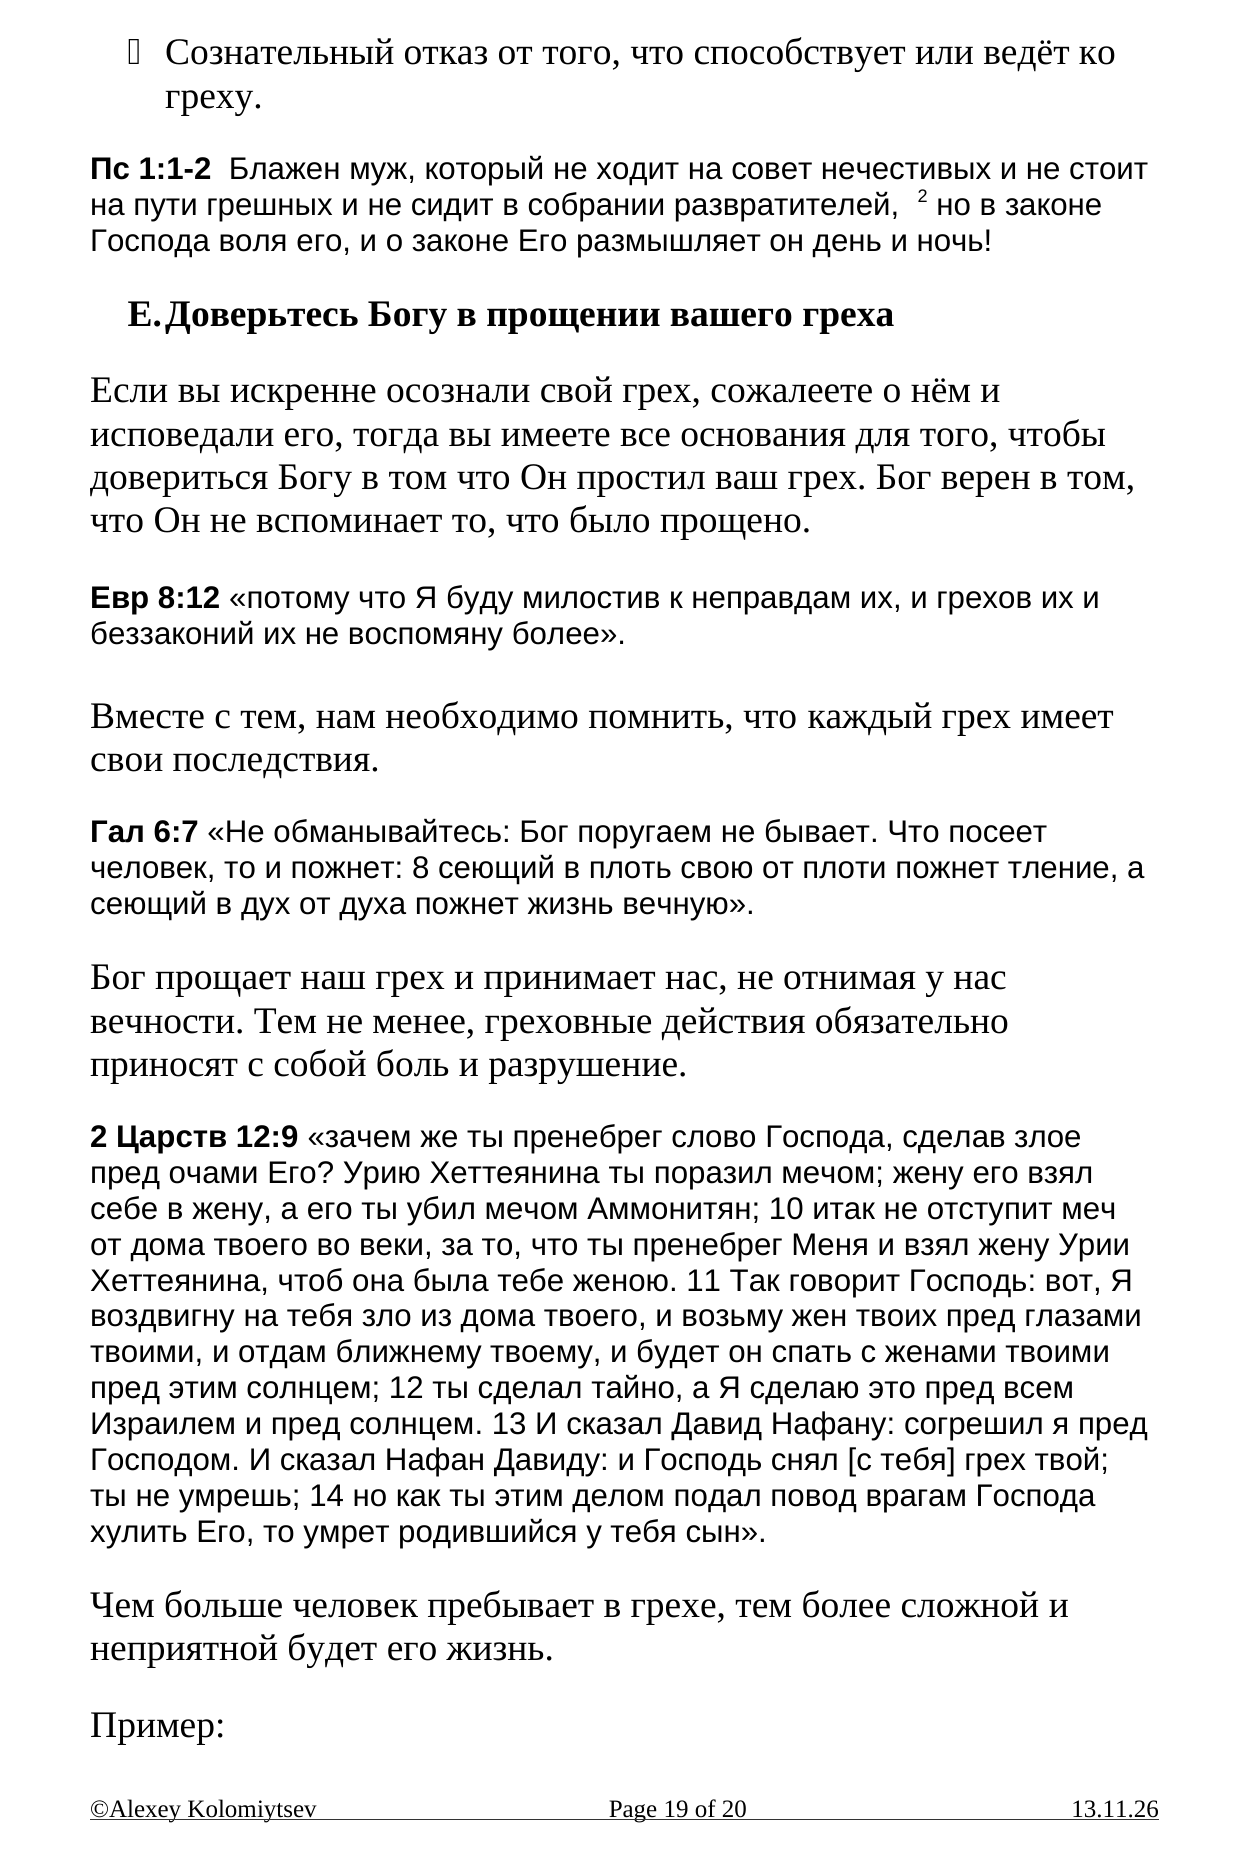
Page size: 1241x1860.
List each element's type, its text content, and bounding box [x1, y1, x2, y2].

text Если вы искренне осознали свой грех, сожалеете о нём и исповедали его, тогда вы имеете все основания для того, чтобы довериться Богу в том что Он простил ваш грех. Бог верен в том, что Он не вспоминает то, что было прощено. [90, 368, 1150, 540]
text 2 Царств 12:9 «зачем же ты пренебрег слово Господа, сделав злое пред очами Его? Урию Хеттеянина ты поразил мечом; жену его взял себе в жену, а его ты убил мечом Аммонитян; 10 итак не отступит меч от дома твоего во веки, за то, что ты пренебрег Меня и взял жену Урии Хеттеянина, чтоб она была тебе женою. 11 Так говорит Господь: вот, Я воздвигну на тебя зло из дома твоего, и возьму жен твоих пред глазами твоими, и отдам ближнему твоему, и будет он спать с женами твоими пред этим солнцем; 12 ты сделал тайно, а Я сделаю это пред всем Израилем и пред солнцем. 13 И сказал Давид Нафану: согрешил я пред Господом. И сказал Нафан Давиду: и Господь снял [с тебя] грех твой; ты не умрешь; 14 но как ты этим делом подал повод врагам Господа хулить Его, то умрет родившийся у тебя сын». [90, 1118, 1150, 1549]
text Бог прощает наш грех и принимает нас, не отнимая у нас вечности. Тем не менее, греховные действия обязательно приносят с собой боль и разрушение. [90, 955, 1150, 1084]
text Пс 1:1-2 Блажен муж, который не ходит на совет нечестивых и не стоит на пути грешных и не сидит в собрании развратителей, 2 но в законе Господа воля его, и о законе Его размышляет он день и ночь! [90, 150, 1150, 258]
list Доверьтесь Богу в прощении вашего греха [127, 291, 1150, 334]
text Вместе с тем, нам необходимо помнить, что каждый грех имеет свои последствия. [90, 694, 1150, 780]
list Сознательный отказ от того, что способствует или ведёт ко греху. [127, 30, 1150, 116]
text Пример: [90, 1702, 1150, 1746]
text Евр 8:12 «потому что Я буду милостив к неправдам их, и грехов их и беззаконий их не воспомяну более». [90, 579, 1150, 651]
text Гал 6:7 «Не обманывайтесь: Бог поругаем не бывает. Что посеет человек, то и пожнет: 8 сеющий в плоть свою от плоти пожнет тление, а сеющий в дух от духа пожнет жизнь вечную». [90, 813, 1150, 921]
text Чем больше человек пребывает в грехе, тем более сложной и неприятной будет его жизнь. [90, 1583, 1150, 1669]
